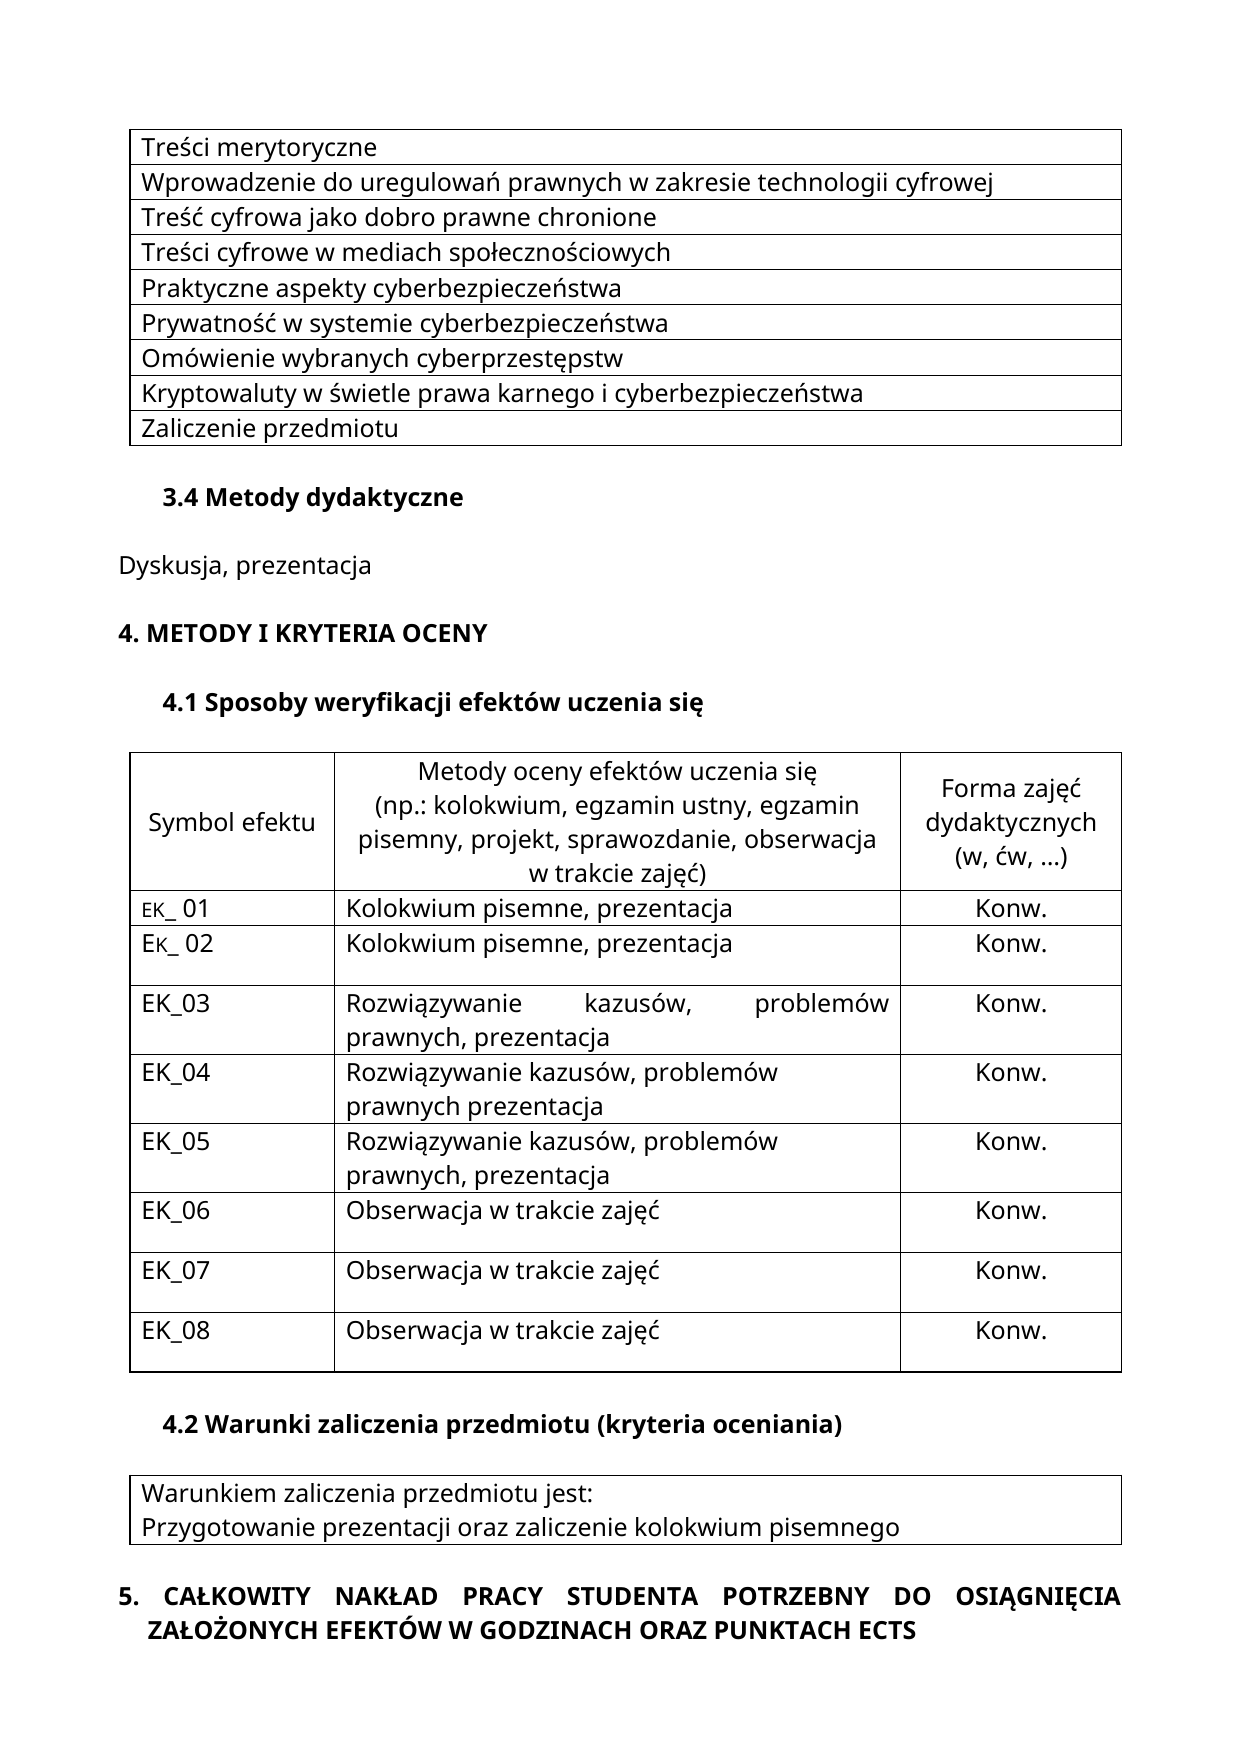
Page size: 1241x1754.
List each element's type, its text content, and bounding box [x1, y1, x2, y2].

table_cell Rozwiązywanie kazusów, problemów prawnych prezentacja [335, 1055, 900, 1123]
text 3.4 Metody dydaktyczne [162, 480, 1122, 514]
table_header Warunkiem zaliczenia przedmiotu jest: Przygotowanie prezentacji oraz zaliczenie kolokwium pisemnego [131, 1476, 1121, 1544]
table_cell Konw. [901, 891, 1121, 925]
table_cell EK_07 [131, 1253, 334, 1312]
text 4.2 Warunki zaliczenia przedmiotu (kryteria oceniania) [162, 1406, 1122, 1441]
table_cell Kolokwium pisemne, prezentacja [335, 926, 900, 984]
text 4.1 Sposoby weryfikacji efektów uczenia się [162, 684, 1122, 718]
table_cell Obserwacja w trakcie zajęć [335, 1193, 900, 1252]
table_cell Konw. [901, 926, 1121, 984]
table_cell EK_03 [131, 986, 334, 1054]
text 5. CAŁKOWITY NAKŁAD PRACY STUDENTA POTRZEBNY DO OSIĄGNIĘCIA ZAŁOŻONYCH EFEKTÓW W GODZINACH ORAZ PUNKTACH ECTS [118, 1579, 1122, 1647]
table_header Symbol efektu [131, 753, 334, 889]
table_cell Konw. [901, 1193, 1121, 1252]
table_cell Treści cyfrowe w mediach społecznościowych [131, 235, 1121, 269]
text 4. METODY I KRYTERIA OCENY [118, 616, 1122, 650]
table_cell Praktyczne aspekty cyberbezpieczeństwa [131, 270, 1121, 304]
table_header Metody oceny efektów uczenia się (np.: kolokwium, egzamin ustny, egzamin pisemny, projekt, sprawozdanie, obserwacja w trakcie zajęć) [335, 753, 900, 889]
table_cell Obserwacja w trakcie zajęć [335, 1253, 900, 1312]
table_cell Rozwiązywanie kazusów, problemów prawnych, prezentacja [335, 1124, 900, 1192]
text Dyskusja, prezentacja [118, 548, 1122, 582]
table_cell EK_06 [131, 1193, 334, 1252]
table_cell ek_ 01 [131, 891, 334, 925]
table_cell Konw. [901, 986, 1121, 1054]
table_header Forma zajęć dydaktycznych (w, ćw, …) [901, 753, 1121, 889]
table_cell Prywatność w systemie cyberbezpieczeństwa [131, 305, 1121, 339]
table_cell Konw. [901, 1124, 1121, 1192]
table_cell Obserwacja w trakcie zajęć [335, 1313, 900, 1371]
table_cell Konw. [901, 1055, 1121, 1123]
table_cell EK_05 [131, 1124, 334, 1192]
table_header Treści merytoryczne [131, 130, 1121, 164]
table_cell Konw. [901, 1313, 1121, 1371]
table_cell Omówienie wybranych cyberprzestępstw [131, 340, 1121, 374]
table_cell Konw. [901, 1253, 1121, 1312]
table_cell Wprowadzenie do uregulowań prawnych w zakresie technologii cyfrowej [131, 165, 1121, 199]
table_cell Kryptowaluty w świetle prawa karnego i cyberbezpieczeństwa [131, 376, 1121, 409]
table_cell Kolokwium pisemne, prezentacja [335, 891, 900, 925]
table_cell EK_08 [131, 1313, 334, 1371]
table_cell Rozwiązywanie kazusów, problemów prawnych, prezentacja [335, 986, 900, 1054]
table_cell EK_04 [131, 1055, 334, 1123]
table_cell Zaliczenie przedmiotu [131, 411, 1121, 445]
table_cell Ek_ 02 [131, 926, 334, 984]
table_cell Treść cyfrowa jako dobro prawne chronione [131, 200, 1121, 234]
